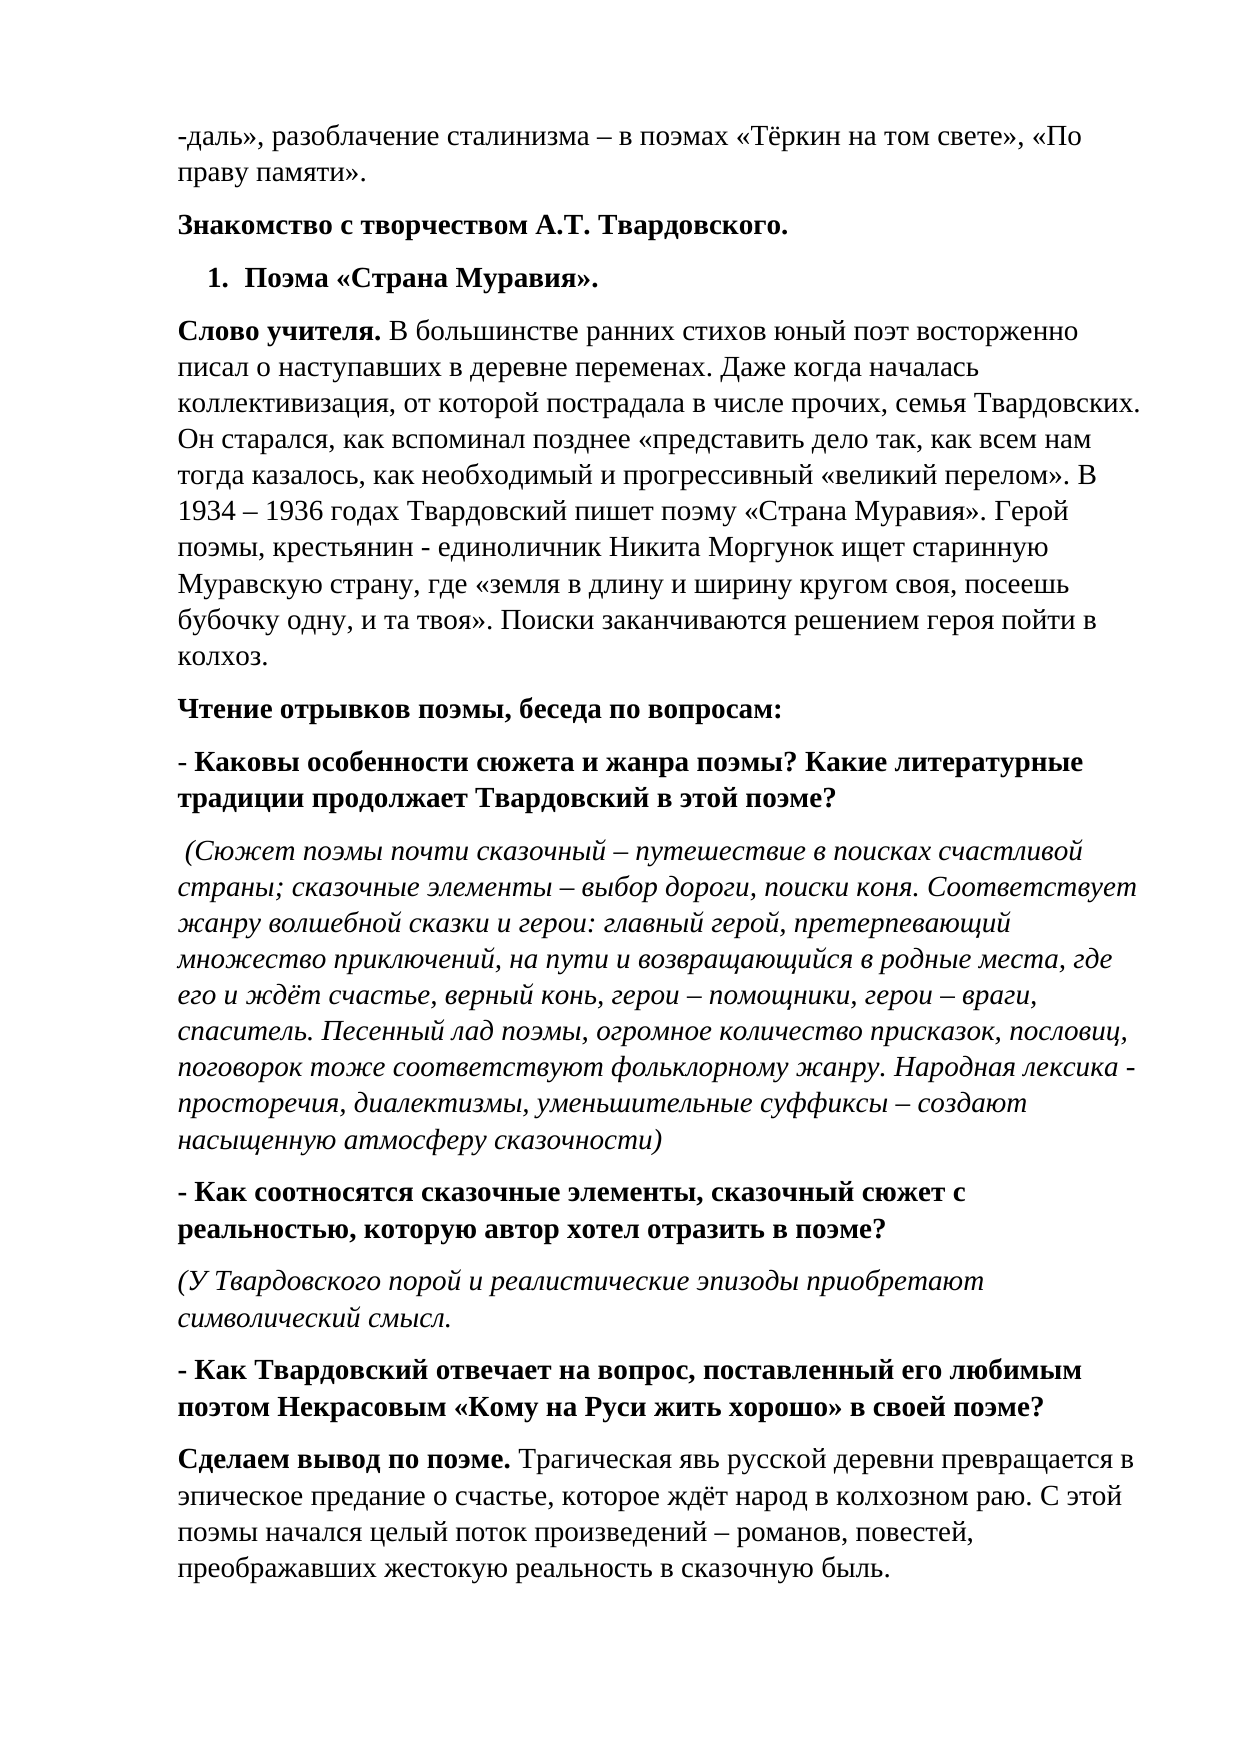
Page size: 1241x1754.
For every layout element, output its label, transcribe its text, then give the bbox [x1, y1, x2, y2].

text Чтение отрывков поэмы, беседа по вопросам: [177, 691, 1152, 724]
text - Как Твардовский отвечает на вопрос, поставленный его любимым поэтом Некрасовым «Кому на Руси жить хорошо» в своей поэме? [177, 1352, 1152, 1422]
text Слово учителя. В большинстве ранних стихов юный поэт восторженно писал о наступавших в деревне переменах. Даже когда началась коллективизация, от которой пострадала в числе прочих, семья Твардовских. Он старался, как вспоминал позднее «представить дело так, как всем нам тогда казалось, как необходимый и прогрессивный «великий перелом». В 1934 – 1936 годах Твардовский пишет поэму «Страна Муравия». Герой поэмы, крестьянин - единоличник Никита Моргунок ищет старинную Муравскую страну, где «земля в длину и ширину кругом своя, посеешь бубочку одну, и та твоя». Поиски заканчиваются решением героя пойти в колхоз. [177, 313, 1152, 672]
text - Каковы особенности сюжета и жанра поэмы? Какие литературные традиции продолжает Твардовский в этой поэме? [177, 744, 1152, 813]
text Знакомство с творчеством А.Т. Твардовского. [177, 207, 1152, 241]
list Поэма «Страна Муравия». [207, 260, 1152, 293]
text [177, 118, 1152, 188]
text (Сюжет поэмы почти сказочный – путешествие в поисках счастливой страны; сказочные элементы – выбор дороги, поиски коня. Соответствует жанру волшебной сказки и герои: главный герой, претерпевающий множество приключений, на пути и возвращающийся в родные места, где его и ждёт счастье, верный конь, герои – помощники, герои – враги, спаситель. Песенный лад поэмы, огромное количество присказок, пословиц, поговорок тоже соответствуют фольклорному жанру. Народная лексика - просторечия, диалектизмы, уменьшительные суффиксы – создают насыщенную атмосферу сказочности) [177, 833, 1152, 1155]
text (У Твардовского порой и реалистические эпизоды приобретают символический смысл. [177, 1263, 1152, 1333]
text - Как соотносятся сказочные элементы, сказочный сюжет с реальностью, которую автор хотел отразить в поэме? [177, 1174, 1152, 1244]
text Сделаем вывод по поэме. Трагическая явь русской деревни превращается в эпическое предание о счастье, которое ждёт народ в колхозном раю. С этой поэмы начался целый поток произведений – романов, повестей, преображавших жестокую реальность в сказочную быль. [177, 1441, 1152, 1583]
